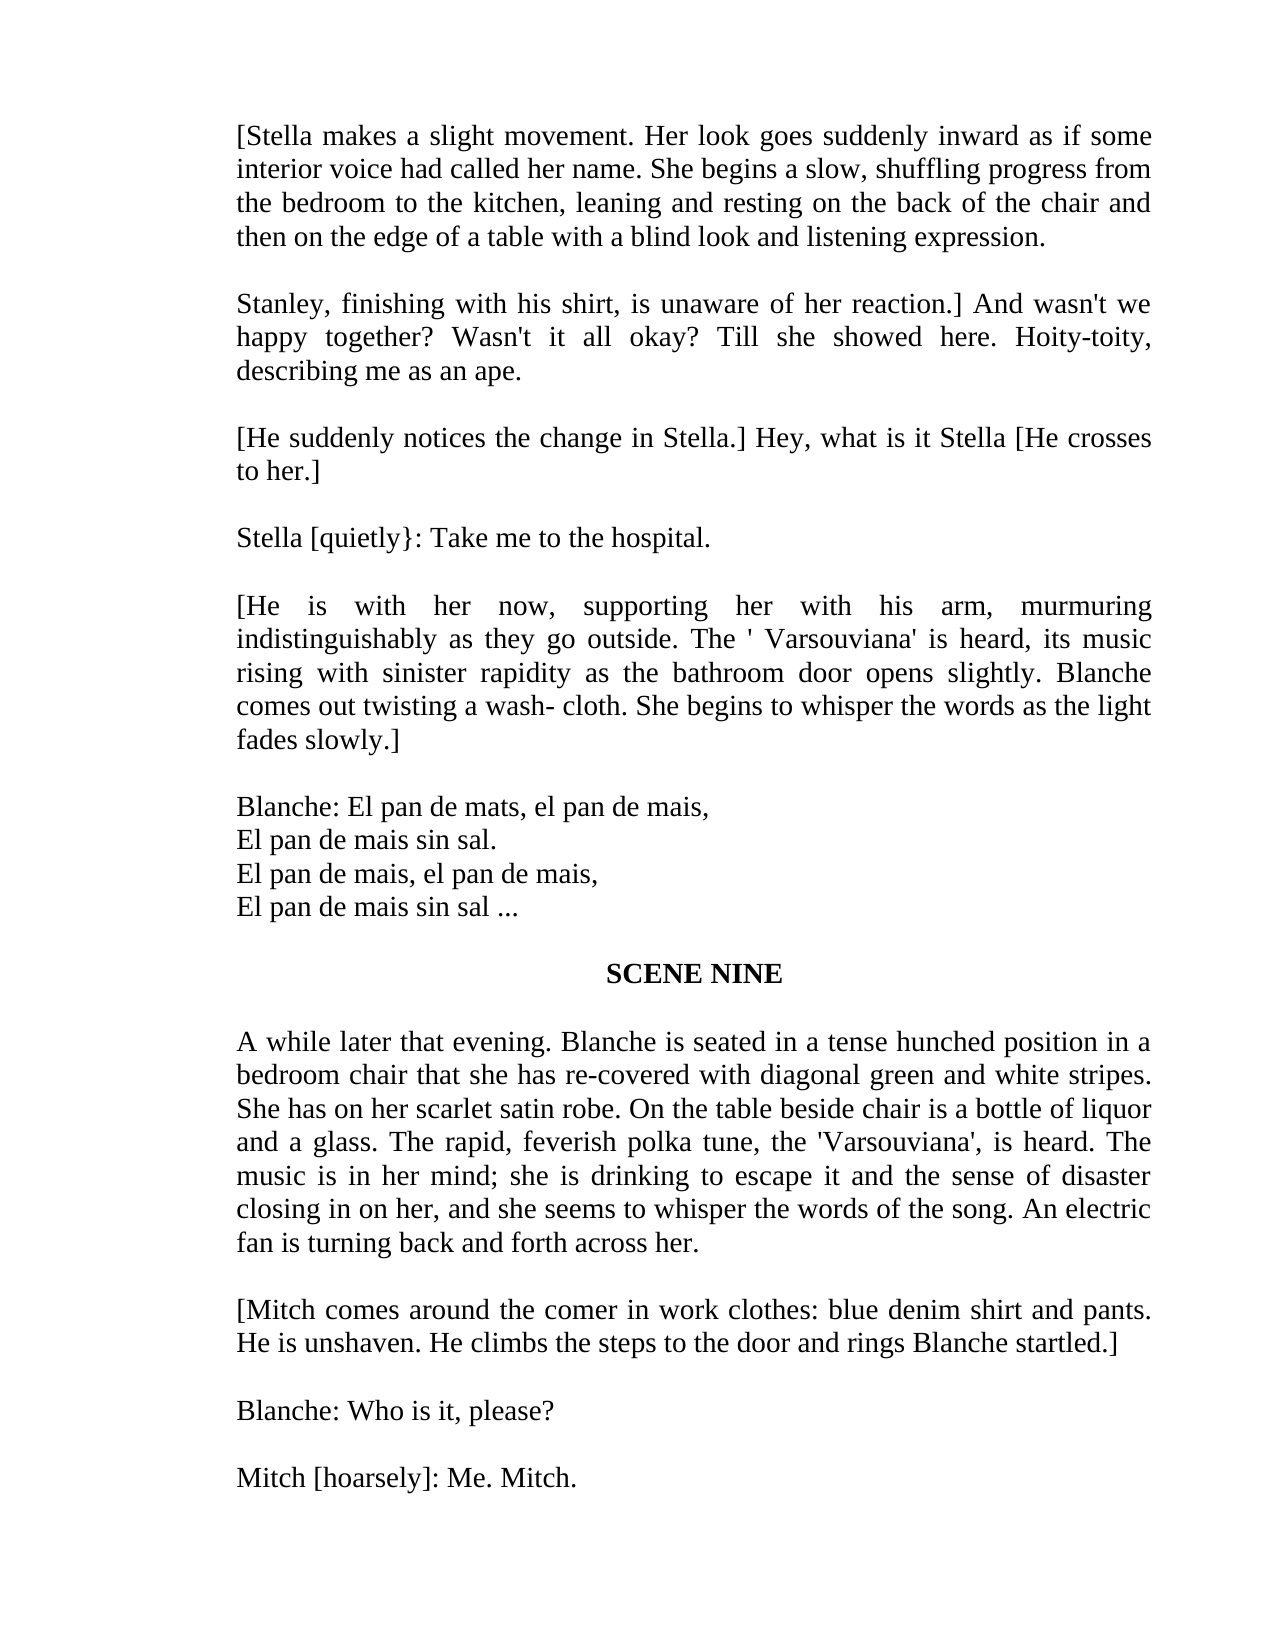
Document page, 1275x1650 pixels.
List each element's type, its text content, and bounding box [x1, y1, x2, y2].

text El pan de mais, el pan de mais, [236, 856, 1153, 889]
text [Stella makes a slight movement. Her look goes suddenly inward as if some interior voice had called her name. She begins a slow, shuffling progress from the bedroom to the kitchen, leaning and resting on the back of the chair and then on the edge of a table with a blind look and listening expression. [236, 118, 1153, 252]
text , finishing with his shirt, is unaware of her reaction.] And wasn't we happy together? Wasn't it all okay? Till she showed here. Hoity-toity, describing me as an ape. [236, 286, 1153, 386]
text Stella [quietly}: Take me to the hospital. [236, 521, 1153, 554]
text [Mitch comes around the comer in work clothes: blue denim shirt and pants. He is unshaven. He climbs the steps to the door and rings Blanche startled.] [236, 1292, 1153, 1359]
text [He suddenly notices the change in Stella.] Hey, what is it Stella [He crosses to her.] [236, 420, 1153, 487]
text A while later that evening. Blanche is seated in a tense hunched position in a bedroom chair that she has re-covered with diagonal green and white stripes. She has on her scarlet satin robe. On the table beside chair is a bottle of liquor and a glass. The rapid, feverish polka tune, the 'Varsouviana', is heard. The music is in her mind; she is drinking to escape it and the sense of disaster closing in on her, and she seems to whisper the words of the song. An electric fan is turning back and forth across her. [236, 1024, 1153, 1258]
text Mitch [hoarsely]: Me. Mitch. [236, 1460, 1153, 1493]
text El pan de mais sin sal ... [236, 889, 1153, 923]
text El pan de mais sin sal. [236, 822, 1153, 856]
text Blanche: El pan de mats, el pan de mais, [236, 789, 1153, 822]
text [He is with her now, supporting her with his arm, murmuring indistinguishably as they go outside. The ' Varsouviana' is heard, its music rising with sinister rapidity as the bathroom door opens slightly. Blanche comes out twisting a wash- cloth. She begins to whisper the words as the light fades slowly.] [236, 588, 1153, 755]
text Blanche: Who is it, please? [236, 1393, 1153, 1426]
text SCENE NINE [236, 957, 1153, 990]
